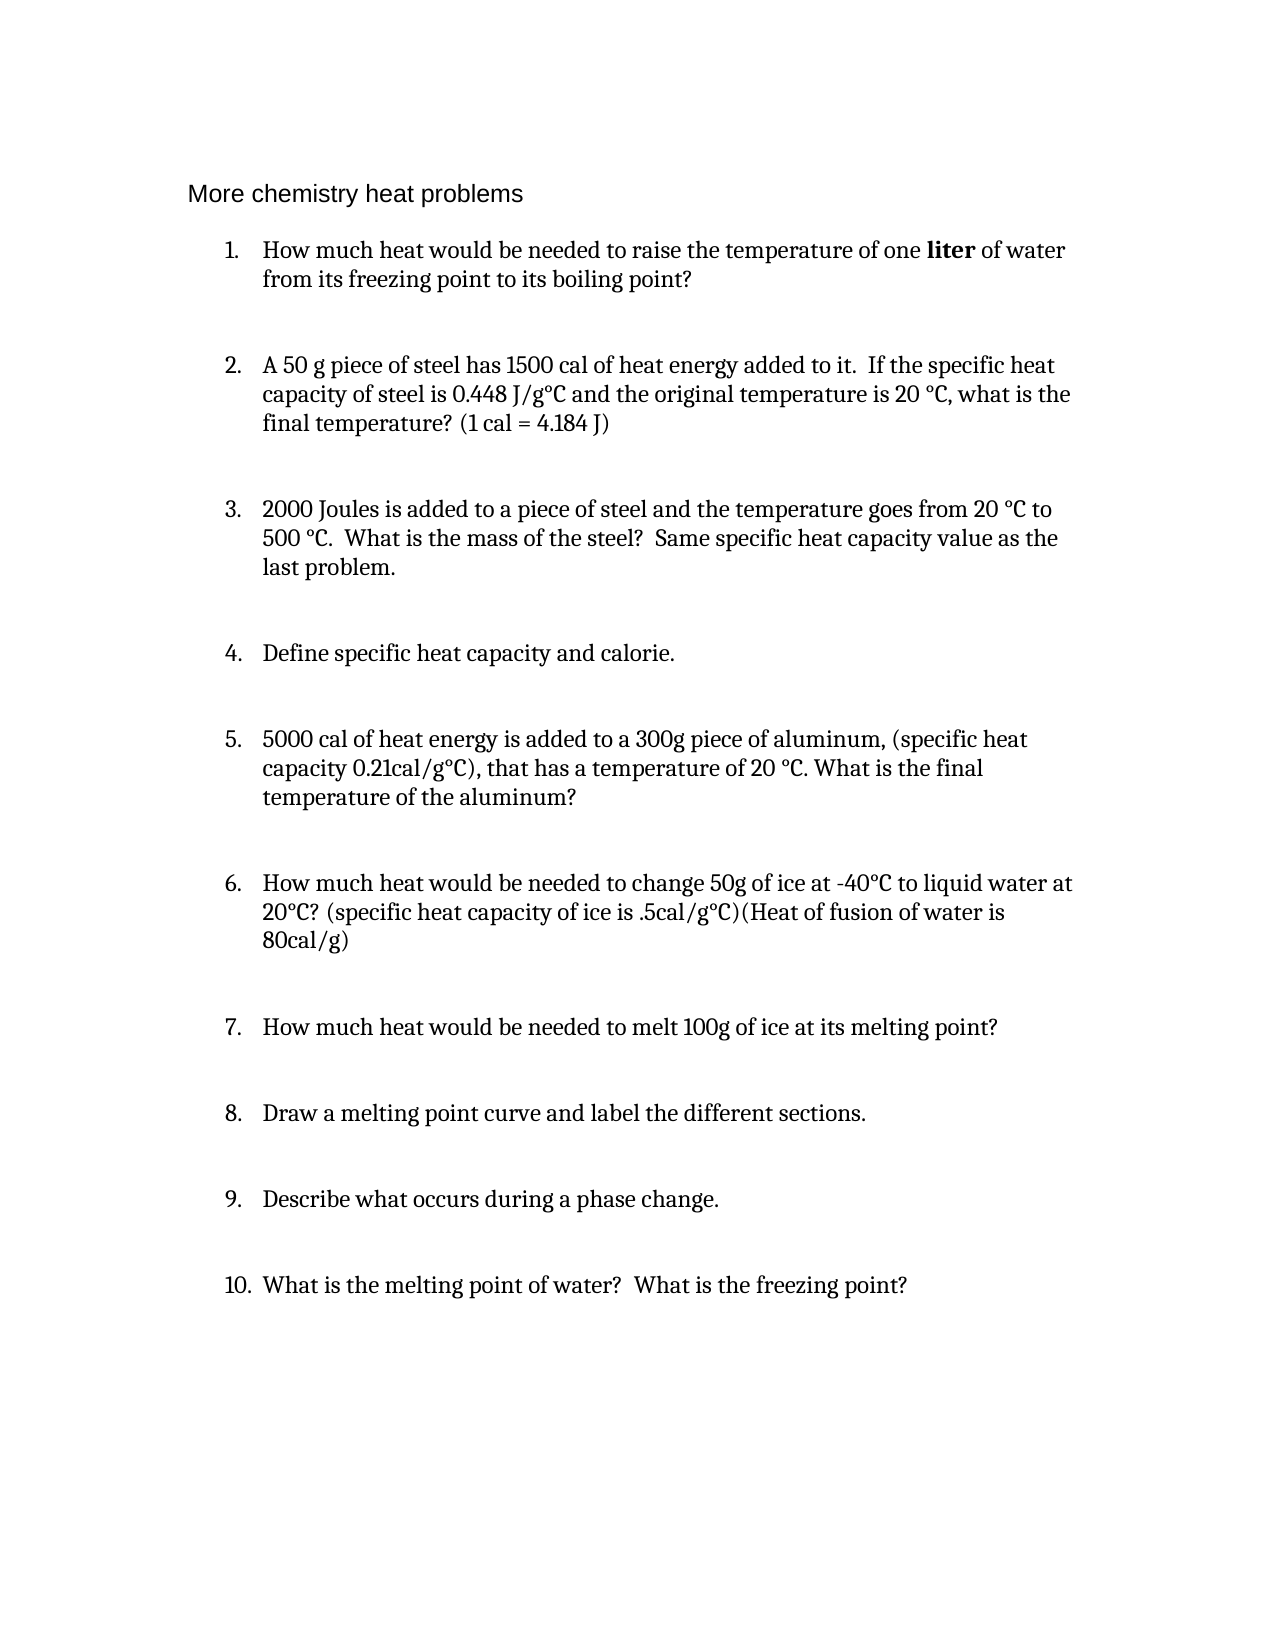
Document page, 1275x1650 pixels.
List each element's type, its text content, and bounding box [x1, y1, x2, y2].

list What is the melting point of water? What is the freezing point? [225, 1271, 1087, 1300]
list Describe what occurs during a phase change. [225, 1185, 1087, 1214]
list A 50 g piece of steel has 1500 cal of heat energy added to it. If the specific heat capacity of steel is 0.448 J/g°C and the original temperature is 20 °C, what is the final temperature? (1 cal = 4.184 J) [225, 351, 1087, 437]
list How much heat would be needed to raise the temperature of one liter of water from its freezing point to its boiling point? [225, 236, 1087, 294]
list How much heat would be needed to melt 100g of ice at its melting point? [225, 1012, 1087, 1041]
list How much heat would be needed to change 50g of ice at -40°C to liquid water at 20°C? (specific heat capacity of ice is .5cal/g°C)(Heat of fusion of water is 80cal/g) [225, 869, 1087, 955]
list 2000 Joules is added to a piece of steel and the temperature goes from 20 °C to 500 °C. What is the mass of the steel? Same specific heat capacity value as the last problem. [225, 495, 1087, 581]
text More chemistry heat problems [187, 179, 1087, 207]
list 5000 cal of heat energy is added to a 300g piece of aluminum, (specific heat capacity 0.21cal/g°C), that has a temperature of 20 °C. What is the final temperature of the aluminum? [225, 725, 1087, 811]
list Define specific heat capacity and calorie. [225, 639, 1087, 667]
list Draw a melting point curve and label the different sections. [225, 1099, 1087, 1127]
